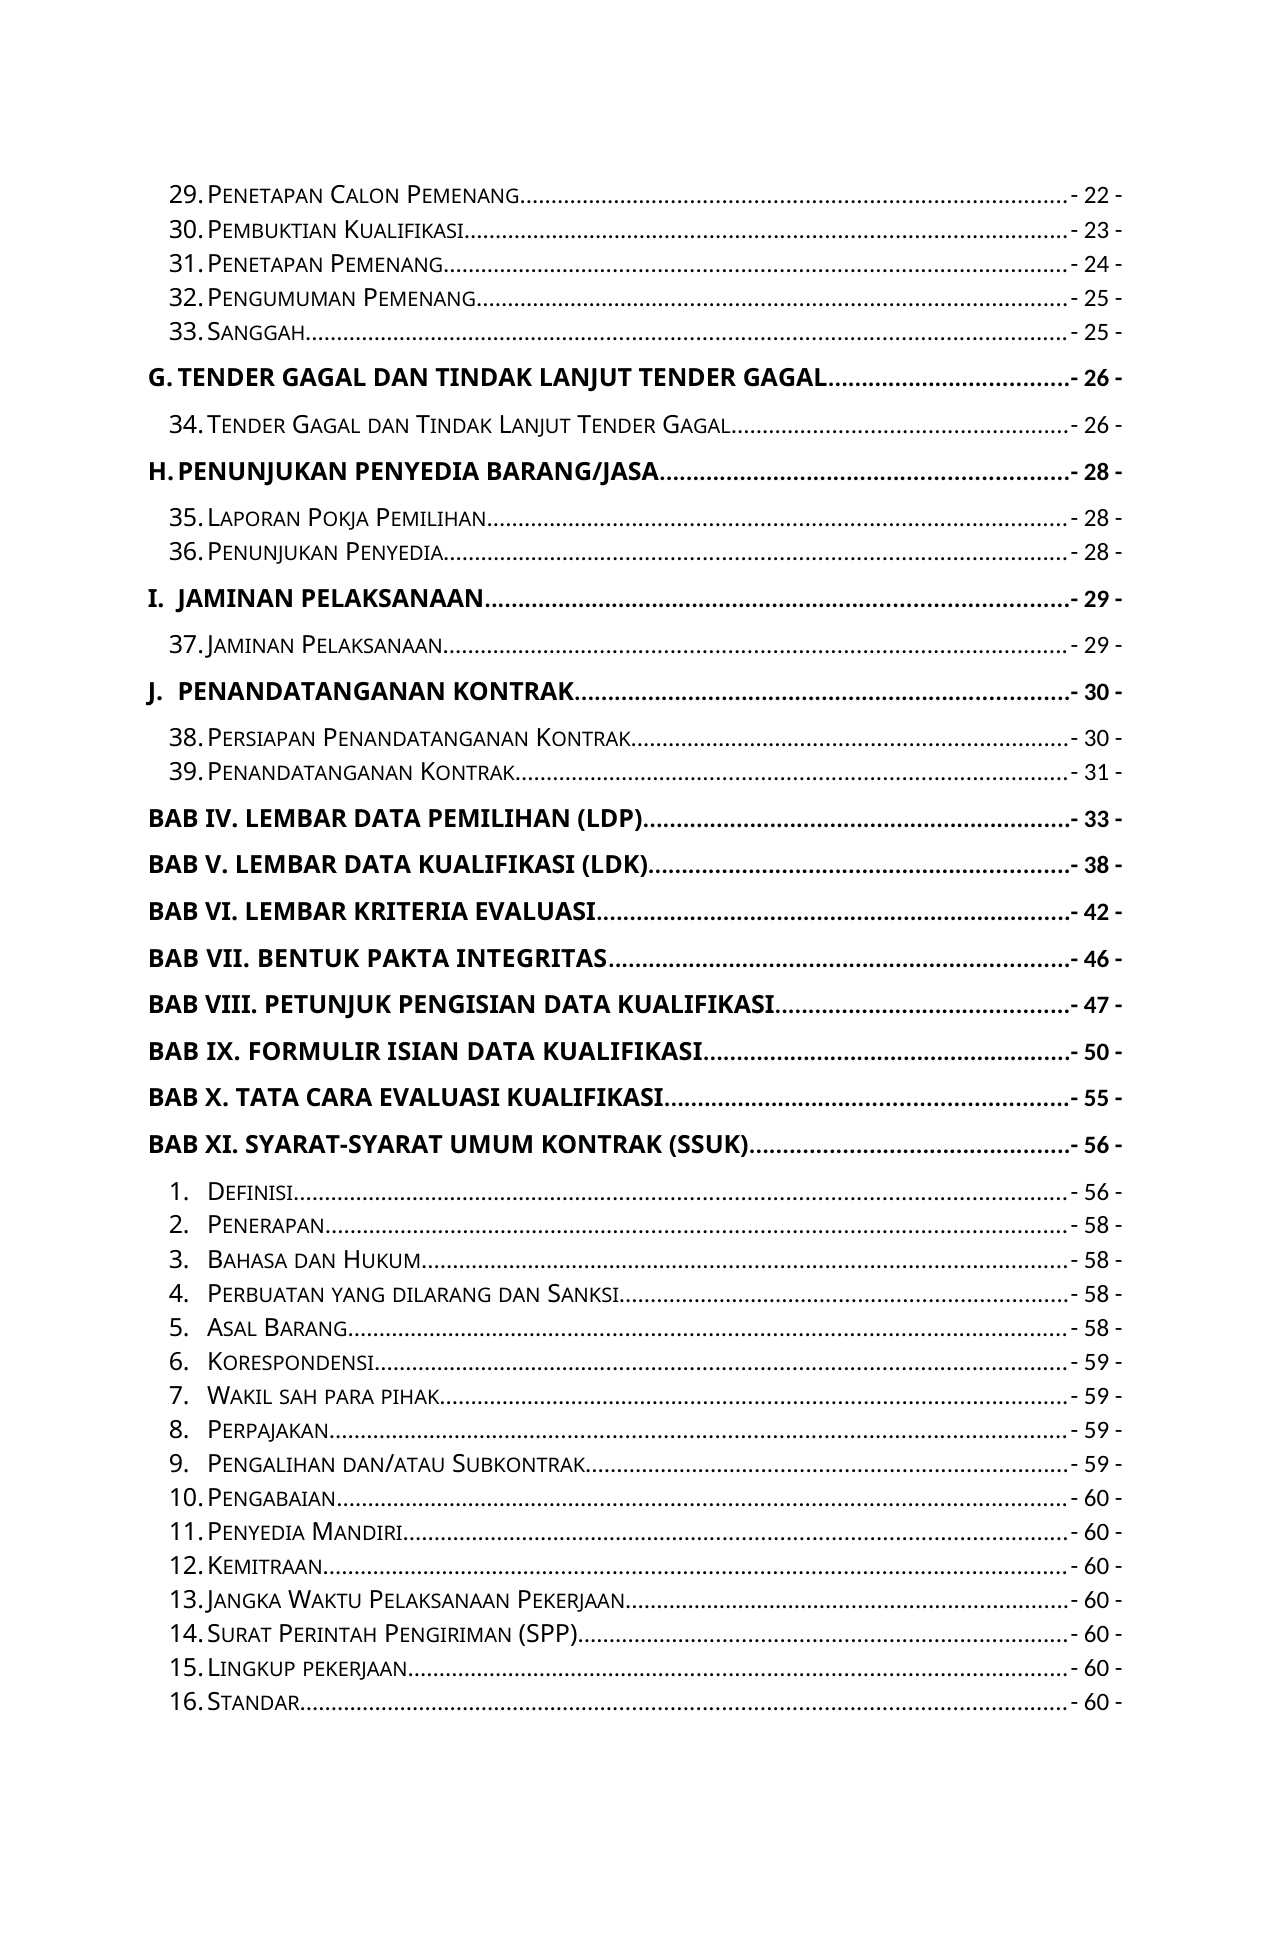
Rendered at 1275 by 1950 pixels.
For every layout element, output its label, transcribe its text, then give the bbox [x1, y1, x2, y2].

text 31. Penetapan Pemenang - 24 - [168, 245, 1127, 279]
text 16. Standar - 60 - [168, 1684, 1127, 1718]
text 29. Penetapan Calon Pemenang - 22 - [168, 177, 1127, 211]
text 4. Perbuatan yang dilarang dan Sanksi - 58 - [168, 1275, 1127, 1309]
text 30. Pembuktian Kualifikasi - 23 - [168, 211, 1127, 245]
text BAB VIII. PETUNJUK PENGISIAN DATA KUALIFIKASI - 47 - [148, 987, 1127, 1021]
text BAB XI. SYARAT-SYARAT UMUM KONTRAK (SSUK) - 56 - [148, 1127, 1127, 1161]
text 10. Pengabaian - 60 - [168, 1480, 1127, 1514]
text BAB IX. FORMULIR ISIAN DATA KUALIFIKASI - 50 - [148, 1033, 1127, 1067]
text BAB X. TATA CARA EVALUASI KUALIFIKASI - 55 - [148, 1080, 1127, 1114]
text 34. Tender Gagal dan Tindak Lanjut Tender Gagal - 26 - [168, 407, 1127, 441]
text 35. Laporan Pokja Pemilihan - 28 - [168, 500, 1127, 534]
text 12. Kemitraan - 60 - [168, 1548, 1127, 1582]
text 13. Jangka Waktu Pelaksanaan Pekerjaan - 60 - [168, 1582, 1127, 1616]
text 14. Surat Perintah Pengiriman (SPP) - 60 - [168, 1616, 1127, 1650]
text 7. Wakil sah para pihak - 59 - [168, 1377, 1127, 1412]
text 32. Pengumuman Pemenang - 25 - [168, 279, 1127, 313]
text J. PENANDATANGANAN KONTRAK - 30 - [148, 673, 1127, 707]
text BAB V. LEMBAR DATA KUALIFIKASI (LDK) - 38 - [148, 847, 1127, 881]
text 33. Sanggah - 25 - [168, 313, 1127, 347]
text 36. Penunjukan Penyedia - 28 - [168, 534, 1127, 568]
text 5. Asal Barang - 58 - [168, 1309, 1127, 1343]
text 38. Persiapan Penandatanganan Kontrak - 30 - [168, 720, 1127, 754]
text 11. Penyedia Mandiri - 60 - [168, 1514, 1127, 1548]
text 2. Penerapan - 58 - [168, 1207, 1127, 1241]
text H. PENUNJUKAN PENYEDIA BARANG/JASA - 28 - [148, 453, 1127, 487]
text 1. Definisi - 56 - [168, 1173, 1127, 1207]
text BAB VI. LEMBAR KRITERIA EVALUASI - 42 - [148, 894, 1127, 928]
text BAB VII. BENTUK PAKTA INTEGRITAS - 46 - [148, 940, 1127, 974]
text 9. Pengalihan dan/atau Subkontrak - 59 - [168, 1446, 1127, 1480]
text BAB IV. LEMBAR DATA PEMILIHAN (LDP) - 33 - [148, 801, 1127, 835]
text 39. Penandatanganan Kontrak - 31 - [168, 754, 1127, 788]
text 6. Korespondensi - 59 - [168, 1343, 1127, 1377]
text 37. Jaminan Pelaksanaan - 29 - [168, 627, 1127, 661]
text I. JAMINAN PELAKSANAAN - 29 - [148, 580, 1127, 614]
text 15. Lingkup pekerjaan - 60 - [168, 1650, 1127, 1684]
text 8. Perpajakan - 59 - [168, 1412, 1127, 1446]
text 3. Bahasa dan Hukum - 58 - [168, 1241, 1127, 1275]
text G. TENDER GAGAL DAN TINDAK LANJUT TENDER GAGAL - 26 - [148, 360, 1127, 394]
